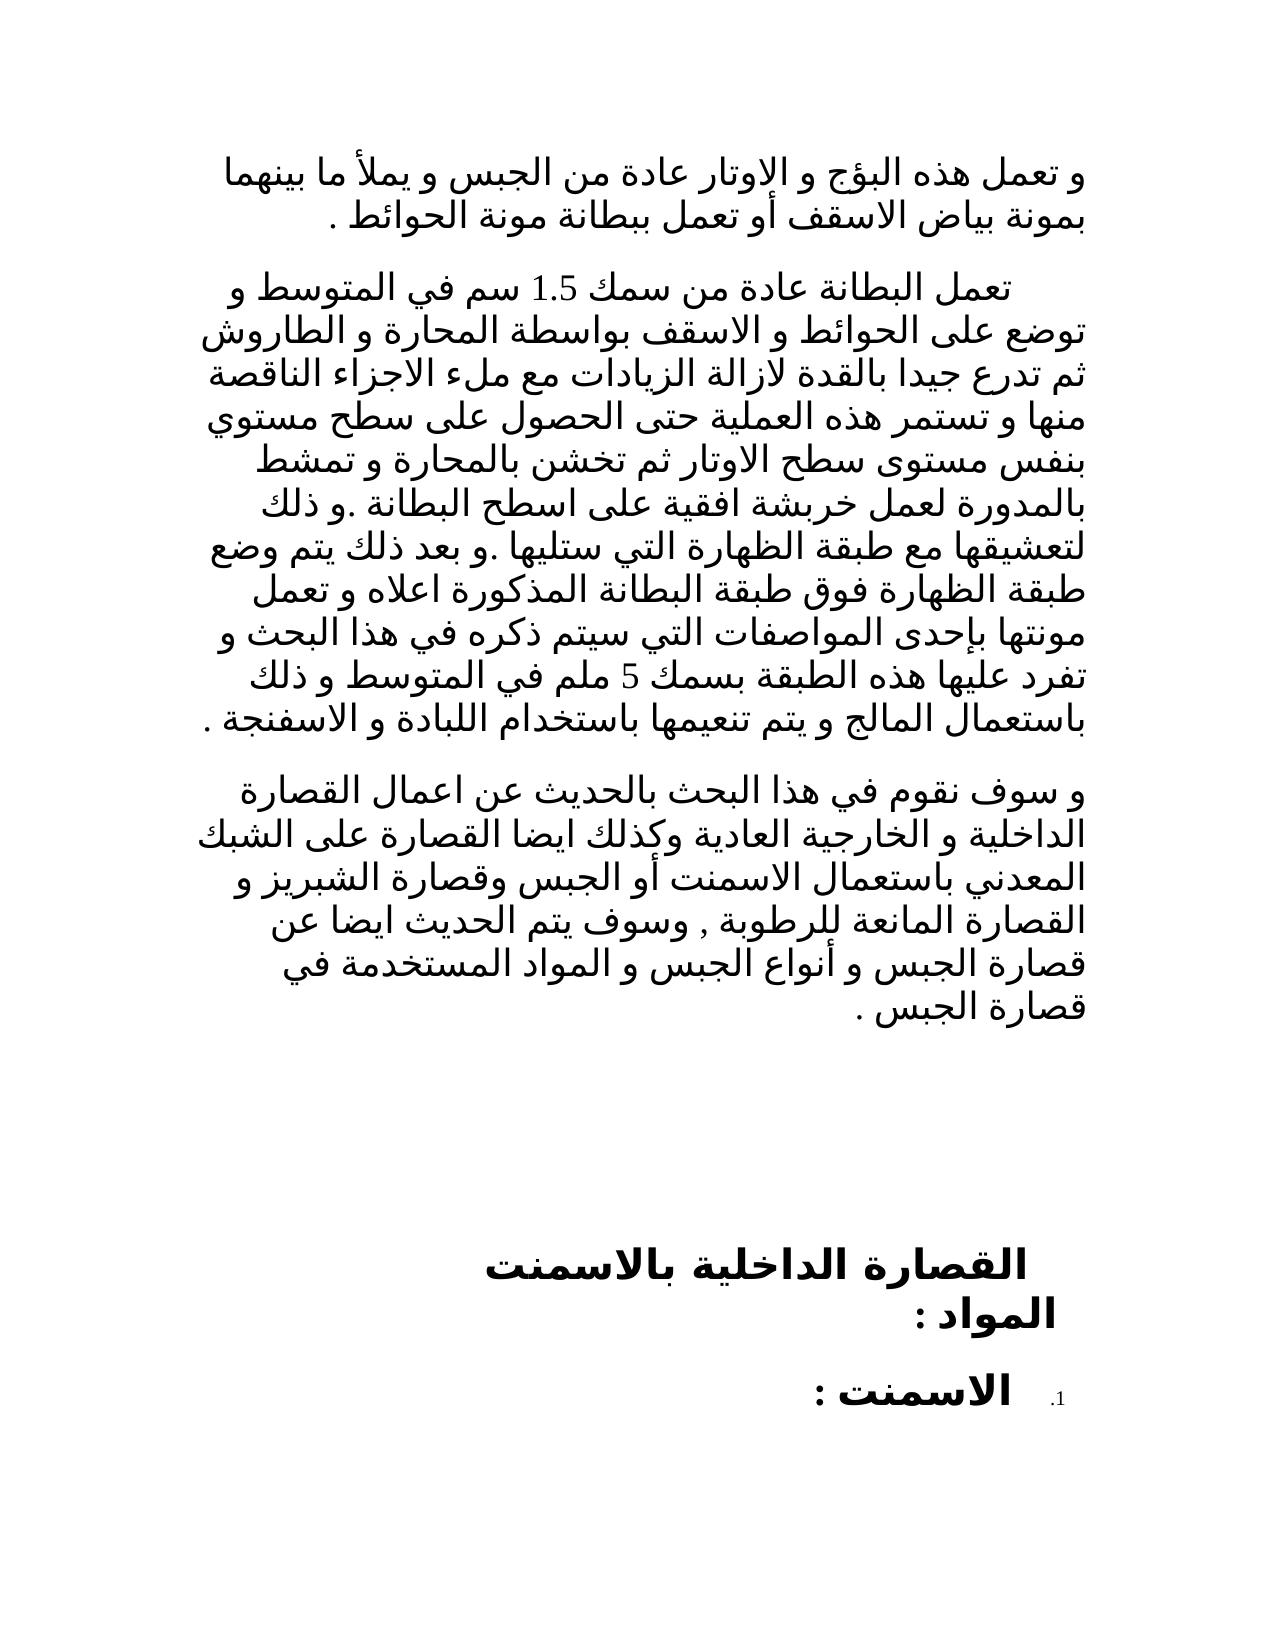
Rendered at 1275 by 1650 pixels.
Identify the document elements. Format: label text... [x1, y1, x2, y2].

subtitle القصارة الداخلية بالاسمنت [187, 1241, 1087, 1289]
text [187, 150, 1087, 236]
subtitle المواد : [187, 1289, 1087, 1337]
list الاسمنت : [187, 1366, 1050, 1414]
text و سوف نقوم في هذا البحث بالحديث عن اعمال القصارة الداخلية و الخارجية العادية وكذلك ايضا القصارة على الشبك المعدني باستعمال الاسمنت أو الجبس وقصارة الشبريز و القصارة المانعة للرطوبة , وسوف يتم الحديث ايضا عن قصارة الجبس و أنواع الجبس و المواد المستخدمة في قصارة الجبس . [187, 769, 1087, 1028]
text تعمل البطانة عادة من سمك 1.5 سم في المتوسط و توضع على الحوائط و الاسقف بواسطة المحارة و الطاروش ثم تدرع جيدا بالقدة لازالة الزيادات مع ملء الاجزاء الناقصة منها و تستمر هذه العملية حتى الحصول على سطح مستوي بنفس مستوى سطح الاوتار ثم تخشن بالمحارة و تمشط بالمدورة لعمل خربشة افقية على اسطح البطانة .و ذلك لتعشيقها مع طبقة الظهارة التي ستليها .و بعد ذلك يتم وضع طبقة الظهارة فوق طبقة البطانة المذكورة اعلاه و تعمل مونتها بإحدى المواصفات التي سيتم ذكره في هذا البحث و تفرد عليها هذه الطبقة بسمك 5 ملم في المتوسط و ذلك باستعمال المالج و يتم تنعيمها باستخدام اللبادة و الاسفنجة . [187, 265, 1087, 740]
